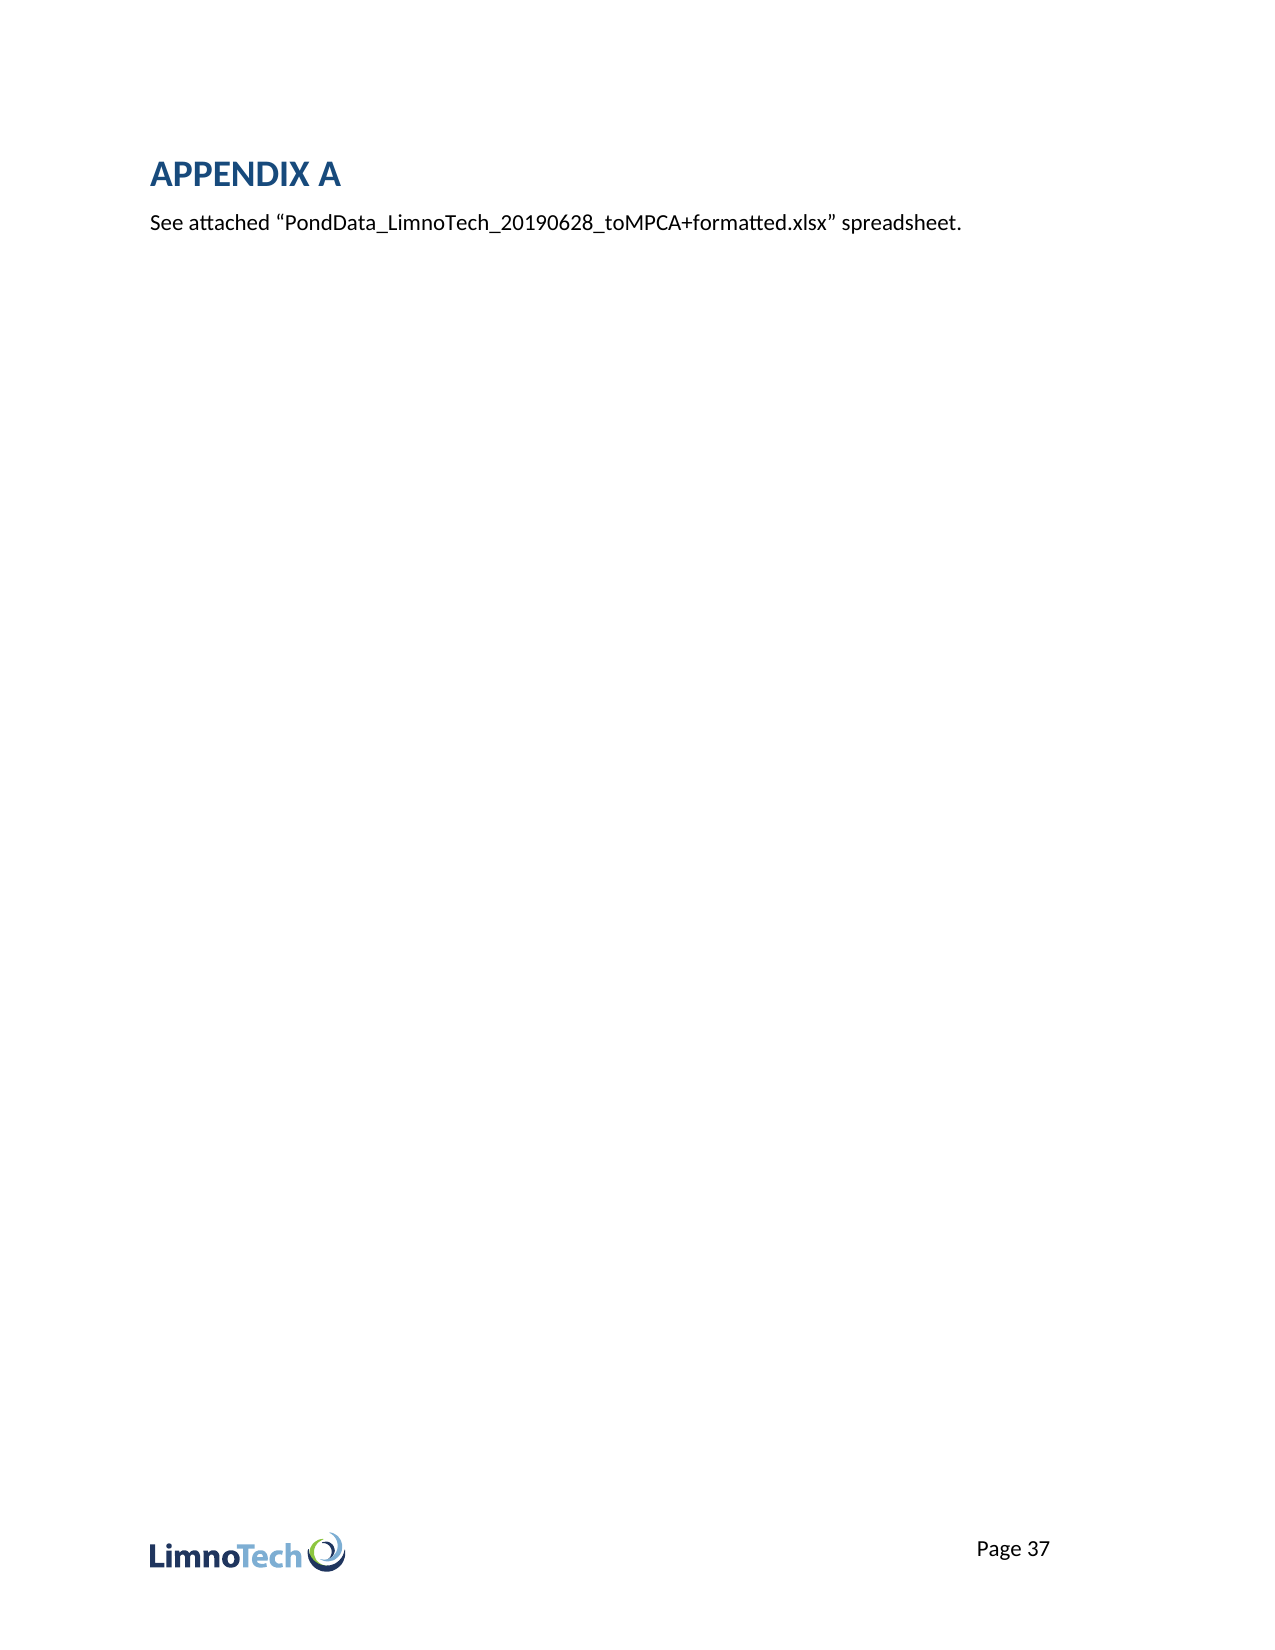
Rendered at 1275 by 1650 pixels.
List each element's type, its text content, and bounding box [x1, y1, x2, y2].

text See attached “PondData_LimnoTech_20190628_toMPCA+formatted.xlsx” spreadsheet. [150, 208, 1125, 236]
subtitle Appendix A [150, 150, 1125, 196]
